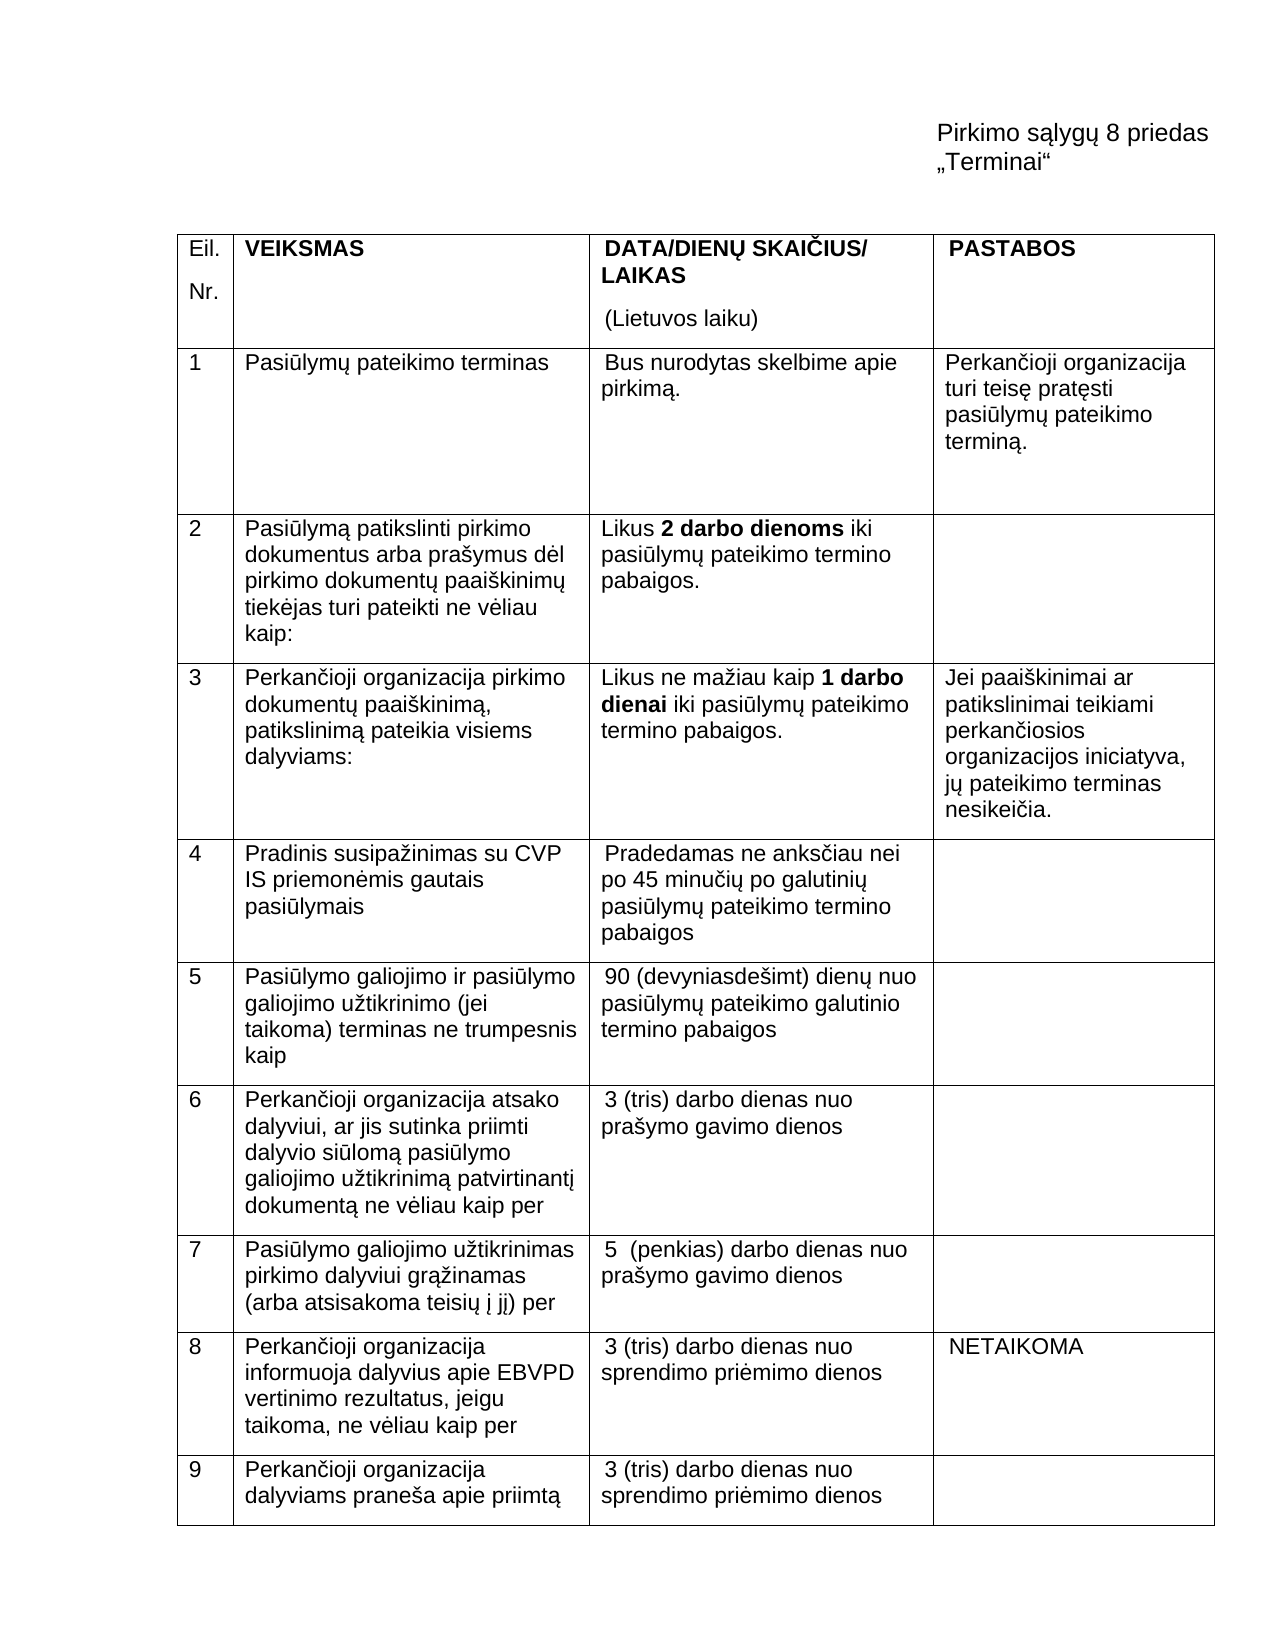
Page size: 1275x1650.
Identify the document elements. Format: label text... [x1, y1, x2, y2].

table_cell Pasiūlymų pateikimo terminas [234, 349, 589, 514]
table_cell Perkančioji organizacija informuoja dalyvius apie EBVPD vertinimo rezultatus, jeigu taikoma, ne vėliau kaip per [234, 1333, 589, 1455]
table_cell [934, 1236, 1214, 1332]
table_cell 1 [178, 349, 233, 514]
table_cell [934, 1086, 1214, 1235]
text Pirkimo sąlygų 8 priedas „Terminai“ [937, 118, 1216, 176]
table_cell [590, 1456, 933, 1525]
table_cell Likus ne mažiau kaip 1 darbo dienai iki pasiūlymų pateikimo termino pabaigos. [590, 664, 933, 839]
table_cell Pasiūlymą patikslinti pirkimo dokumentus arba prašymus dėl pirkimo dokumentų paaiškinimų tiekėjas turi pateikti ne vėliau kaip: [234, 515, 589, 663]
table_cell [934, 1456, 1214, 1525]
table_header PASTABOS [934, 235, 1214, 348]
table_cell Perkančioji organizacija turi teisę pratęsti pasiūlymų pateikimo terminą. [934, 349, 1214, 514]
table_cell Bus nurodytas skelbime apie pirkimą. [590, 349, 933, 514]
table_cell [934, 963, 1214, 1085]
table_cell Perkančioji organizacija atsako dalyviui, ar jis sutinka priimti dalyvio siūlomą pasiūlymo galiojimo užtikrinimą patvirtinantį dokumentą ne vėliau kaip per [234, 1086, 589, 1235]
table_header VEIKSMAS [234, 235, 589, 348]
table_cell Likus 2 darbo dienoms iki pasiūlymų pateikimo termino pabaigos. [590, 515, 933, 663]
table_cell 3 [178, 664, 233, 839]
table_cell 3 (tris) darbo dienas nuo prašymo gavimo dienos [590, 1086, 933, 1235]
table_cell NETAIKOMA [934, 1333, 1214, 1455]
table_cell Jei paaiškinimai ar patikslinimai teikiami perkančiosios organizacijos iniciatyva, jų pateikimo terminas nesikeičia. [934, 664, 1214, 839]
table_cell 90 (devyniasdešimt) dienų nuo pasiūlymų pateikimo galutinio termino pabaigos [590, 963, 933, 1085]
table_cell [234, 1456, 589, 1525]
table_cell 5 [178, 963, 233, 1085]
table_cell 2 [178, 515, 233, 663]
table_cell Perkančioji organizacija pirkimo dokumentų paaiškinimą, patikslinimą pateikia visiems dalyviams: [234, 664, 589, 839]
table_header DATA/DIENŲ SKAIČIUS/ LAIKAS (Lietuvos laiku) [590, 235, 933, 348]
table_cell [934, 840, 1214, 962]
table_cell 6 [178, 1086, 233, 1235]
table_cell 4 [178, 840, 233, 962]
table_cell [934, 515, 1214, 663]
table_cell 8 [178, 1333, 233, 1455]
table_cell 7 [178, 1236, 233, 1332]
table_header Eil. Nr. [178, 235, 233, 348]
table_cell 5 (penkias) darbo dienas nuo prašymo gavimo dienos [590, 1236, 933, 1332]
table_cell 9 [178, 1456, 233, 1525]
table_cell Pradinis susipažinimas su CVP IS priemonėmis gautais pasiūlymais [234, 840, 589, 962]
table_cell 3 (tris) darbo dienas nuo sprendimo priėmimo dienos [590, 1333, 933, 1455]
table_cell Pasiūlymo galiojimo ir pasiūlymo galiojimo užtikrinimo (jei taikoma) terminas ne trumpesnis kaip [234, 963, 589, 1085]
table_cell Pradedamas ne anksčiau nei po 45 minučių po galutinių pasiūlymų pateikimo termino pabaigos [590, 840, 933, 962]
table_cell Pasiūlymo galiojimo užtikrinimas pirkimo dalyviui grąžinamas (arba atsisakoma teisių į jį) per [234, 1236, 589, 1332]
